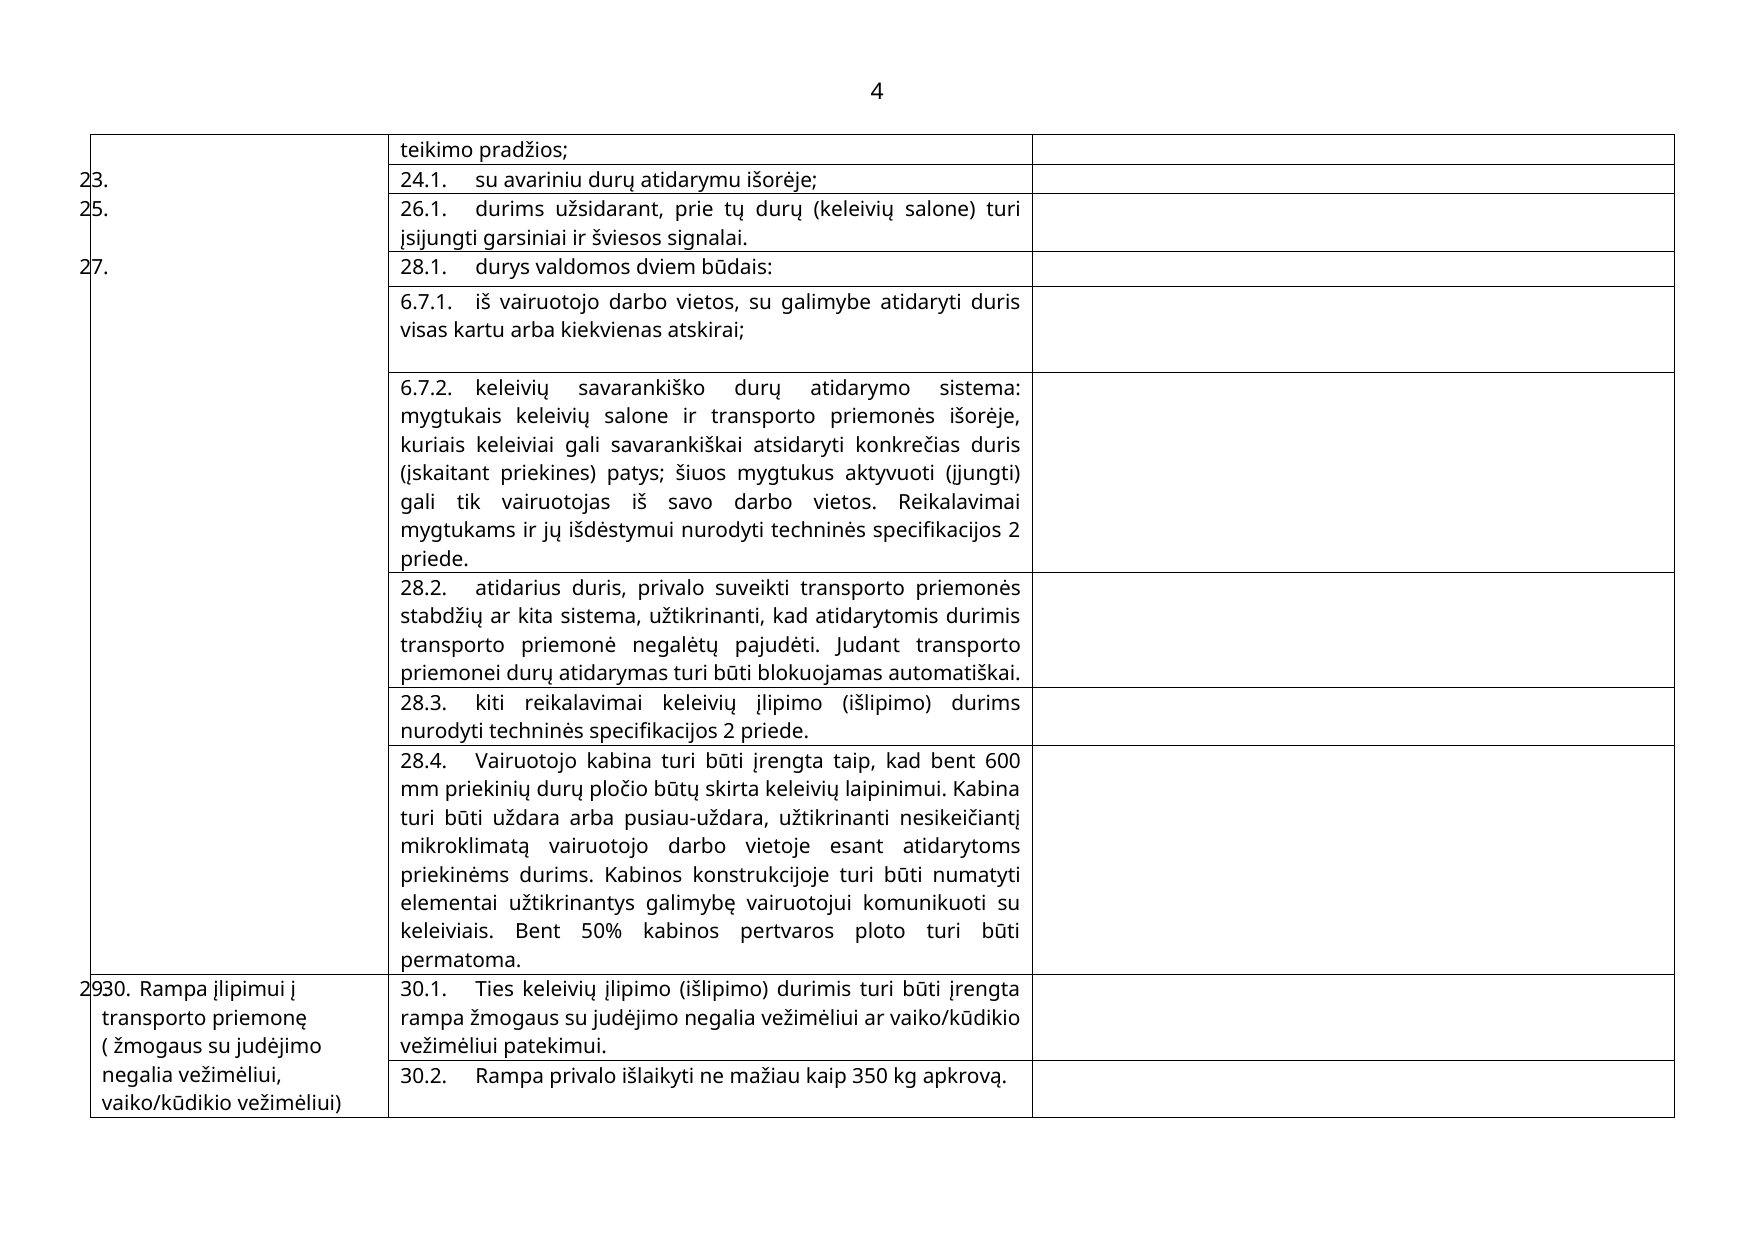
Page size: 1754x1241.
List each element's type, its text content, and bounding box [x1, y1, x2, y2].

table_cell [1033, 373, 1674, 572]
table_cell [1033, 165, 1674, 193]
table_cell [1033, 1061, 1674, 1117]
table_cell [1033, 688, 1674, 745]
table_cell durys valdomos dviem būdais: [389, 252, 1032, 286]
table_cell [389, 135, 1032, 164]
table_cell iš vairuotojo darbo vietos, su galimybe atidaryti duris visas kartu arba kiekvienas atskirai; [389, 287, 1032, 372]
table_cell kiti reikalavimai keleivių įlipimo (išlipimo) durims nurodyti techninės specifikacijos 2 priede. [389, 688, 1032, 745]
table_cell [1033, 287, 1674, 372]
table_cell [1033, 746, 1674, 973]
table_cell [1033, 252, 1674, 286]
table_cell Ties keleivių įlipimo (išlipimo) durimis turi būti įrengta rampa žmogaus su judėjimo negalia vežimėliui ar vaiko/kūdikio vežimėliui patekimui. [389, 975, 1032, 1060]
table_cell [1033, 975, 1674, 1060]
table_cell [1033, 194, 1674, 251]
table_cell [1033, 135, 1674, 164]
table_cell Vairuotojo kabina turi būti įrengta taip, kad bent 600 mm priekinių durų pločio būtų skirta keleivių laipinimui. Kabina turi būti uždara arba pusiau-uždara, užtikrinanti nesikeičiantį mikroklimatą vairuotojo darbo vietoje esant atidarytoms priekinėms durims. Kabinos konstrukcijoje turi būti numatyti elementai užtikrinantys galimybę vairuotojui komunikuoti su keleiviais. Bent 50% kabinos pertvaros ploto turi būti permatoma. [389, 746, 1032, 973]
table_cell Rampa įlipimui į transporto priemonę ( žmogaus su judėjimo negalia vežimėliui, vaiko/kūdikio vežimėliui) [91, 975, 388, 1117]
table_cell durims užsidarant, prie tų durų (keleivių salone) turi įsijungti garsiniai ir šviesos signalai. [389, 194, 1032, 251]
table_cell [91, 745, 388, 973]
table_cell [1033, 573, 1674, 687]
table_cell Rampa privalo išlaikyti ne mažiau kaip 350 kg apkrovą. [389, 1061, 1032, 1117]
table_cell su avariniu durų atidarymu išorėje; [389, 165, 1032, 193]
table_cell keleivių savarankiško durų atidarymo sistema: mygtukais keleivių salone ir transporto priemonės išorėje, kuriais keleiviai gali savarankiškai atsidaryti konkrečias duris (įskaitant priekines) patys; šiuos mygtukus aktyvuoti (įjungti) gali tik vairuotojas iš savo darbo vietos. Reikalavimai mygtukams ir jų išdėstymui nurodyti techninės specifikacijos 2 priede. [389, 373, 1032, 572]
table_cell atidarius duris, privalo suveikti transporto priemonės stabdžių ar kita sistema, užtikrinanti, kad atidarytomis durimis transporto priemonė negalėtų pajudėti. Judant transporto priemonei durų atidarymas turi būti blokuojamas automatiškai. [389, 573, 1032, 687]
